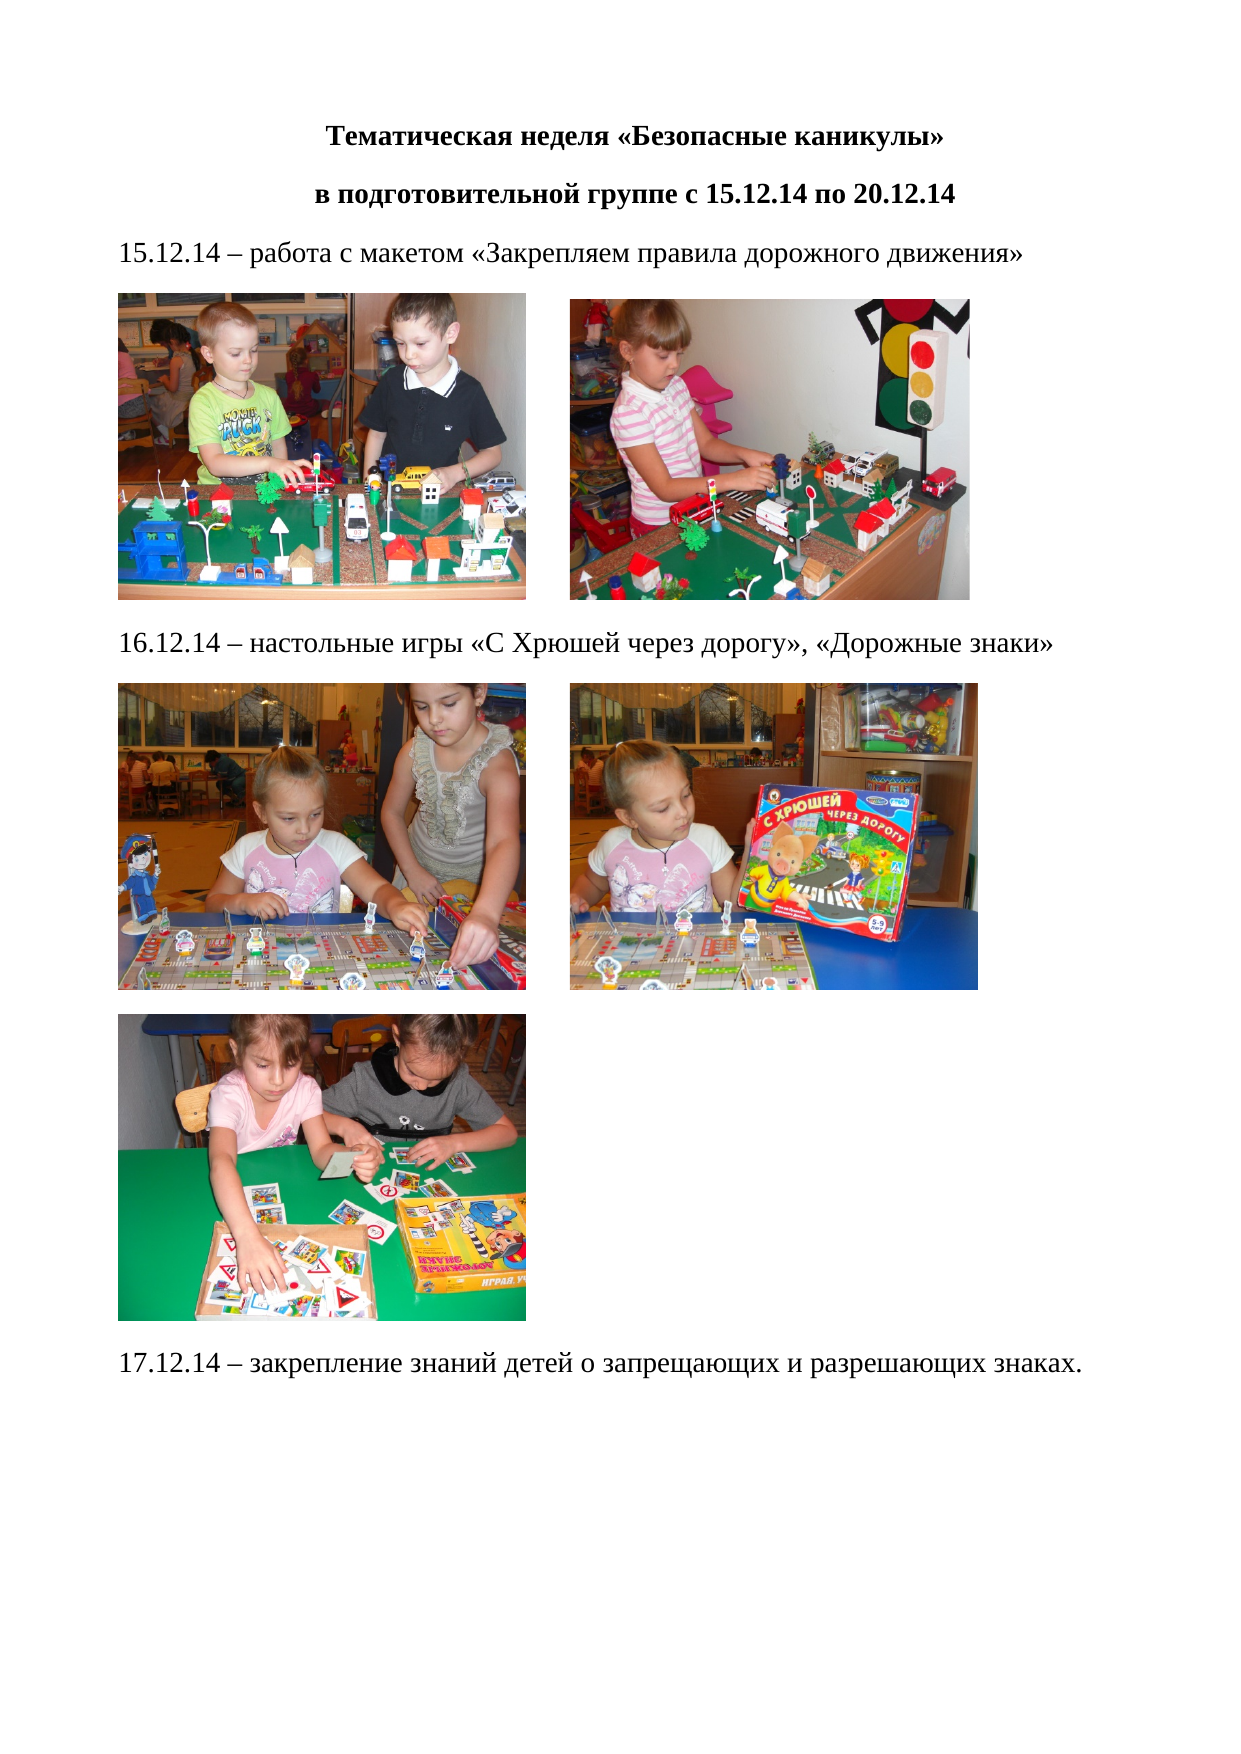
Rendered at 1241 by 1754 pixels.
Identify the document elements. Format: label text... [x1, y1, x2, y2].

text 17.12.14 – закрепление знаний детей о запрещающих и разрешающих знаках. [74, 1345, 1152, 1379]
text Тематическая неделя «Безопасные каникулы» [74, 118, 1152, 152]
picture [569, 683, 978, 990]
text 15.12.14 – работа с макетом «Закрепляем правила дорожного движения» [74, 235, 1152, 269]
picture [569, 299, 970, 600]
text в подготовительной группе с 15.12.14 по 20.12.14 [74, 177, 1152, 210]
picture [118, 683, 526, 990]
text 16.12.14 – настольные игры «С Хрюшей через дорогу», «Дорожные знаки» [74, 625, 1152, 658]
picture [118, 1014, 526, 1321]
picture [118, 293, 526, 600]
